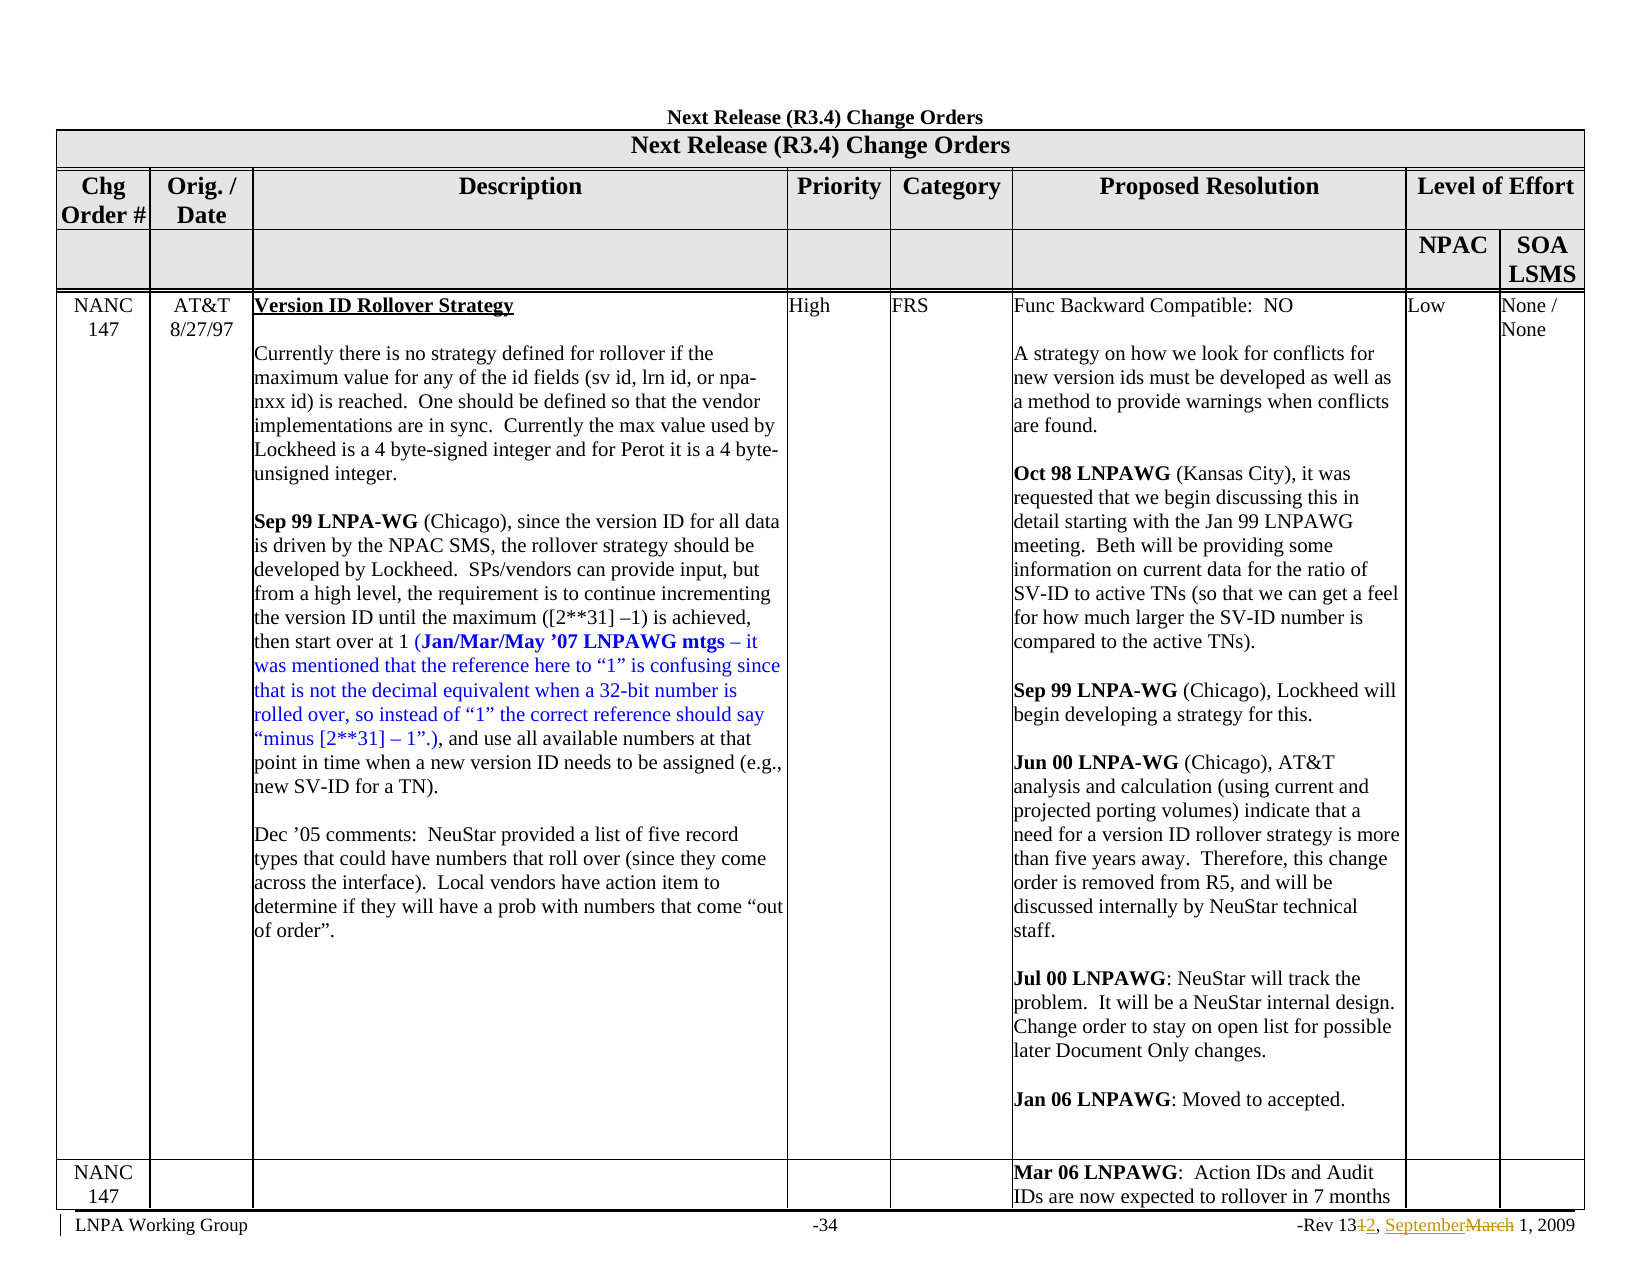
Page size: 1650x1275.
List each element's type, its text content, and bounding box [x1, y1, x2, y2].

table_cell [151, 1160, 252, 1208]
table_cell SOA LSMS [1501, 230, 1584, 288]
table_cell [151, 230, 252, 288]
table_cell Proposed Resolution [1013, 171, 1405, 229]
table_cell Orig. / Date [151, 171, 252, 229]
table_cell [1407, 1160, 1499, 1208]
table_cell [788, 1160, 890, 1208]
table_cell Priority [788, 171, 890, 229]
table_cell None / None [1501, 293, 1584, 1159]
table_cell [1013, 230, 1405, 288]
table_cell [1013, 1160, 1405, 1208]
table_cell [254, 230, 787, 288]
subtitle Next Release (R3.4) Change Orders [75, 105, 1575, 129]
table_cell [891, 230, 1012, 288]
table_cell FRS [891, 293, 1012, 1159]
table_cell Category [891, 171, 1012, 229]
table_cell Level of Effort [1407, 171, 1584, 229]
table_cell Func Backward Compatible: NO A strategy on how we look for conflicts for new version ids must be developed as well as a method to provide warnings when conflicts are found. Oct 98 LNPAWG (), it was requested that we begin discussing this in detail starting with the Jan 99 LNPAWG meeting. Beth will be providing some information on current data for the ratio of SV-ID to active TNs (so that we can get a feel for how much larger the SV-ID number is compared to the active TNs). Sep 99 LNPA-WG (), Lockheed will begin developing a strategy for this. Jun 00 LNPA-WG (), AT&T analysis and calculation (using current and projected porting volumes) indicate that a need for a version ID rollover strategy is more than five years away. Therefore, this change order is removed from R5, and will be discussed internally by NeuStar technical staff. Jul 00 LNPAWG: NeuStar will track the problem. It will be a NeuStar internal design. Change order to stay on open list for possible later Document Only changes. Jan 06 LNPAWG: Moved to accepted. [1013, 293, 1405, 1159]
table_cell AT&T 8/27/97 [151, 293, 252, 1159]
table_cell [788, 230, 890, 288]
table_cell [891, 1160, 1012, 1208]
table_cell High [788, 293, 890, 1159]
table_header Next Release (R3.4) Change Orders [57, 131, 1584, 167]
table_cell Chg Order # [57, 171, 149, 229]
table_cell NANC 147 (con’t) [57, 1160, 149, 1208]
table_cell [1501, 1160, 1584, 1208]
table_cell Low [1407, 293, 1499, 1159]
table_cell [57, 230, 149, 288]
table_cell Version ID Rollover Strategy Currently there is no strategy defined for rollover if the maximum value for any of the id fields (sv id, lrn id, or npa-nxx id) is reached. One should be defined so that the vendor implementations are in sync. Currently the max value used by Lockheed is a 4 byte-signed integer and for Perot it is a 4 byte-unsigned integer. Sep 99 LNPA-WG (), since the version ID for all data is driven by the NPAC SMS, the rollover strategy should be developed by Lockheed. SPs/vendors can provide input, but from a high level, the requirement is to continue incrementing the version ID until the maximum ([2**31] –1) is achieved, then start over at 1 (Jan/Mar/May ’07 LNPAWG mtgs – it was mentioned that the reference here to “1” is confusing since that is not the decimal equivalent when a 32-bit number is rolled over, so instead of “1” the correct reference should say “minus [2**31] – 1”.), and use all available numbers at that point in time when a new version ID needs to be assigned (e.g., new SV-ID for a TN). Dec ’05 comments: NeuStar provided a list of five record types that could have numbers that roll over (since they come across the interface). Local vendors have action item to determine if they will have a prob with numbers that come “out of order”. [254, 293, 787, 1159]
table_cell [254, 1160, 787, 1208]
table_cell NPAC [1407, 230, 1499, 288]
table_cell NANC 147 [57, 293, 149, 1159]
table_cell Description [254, 171, 787, 229]
